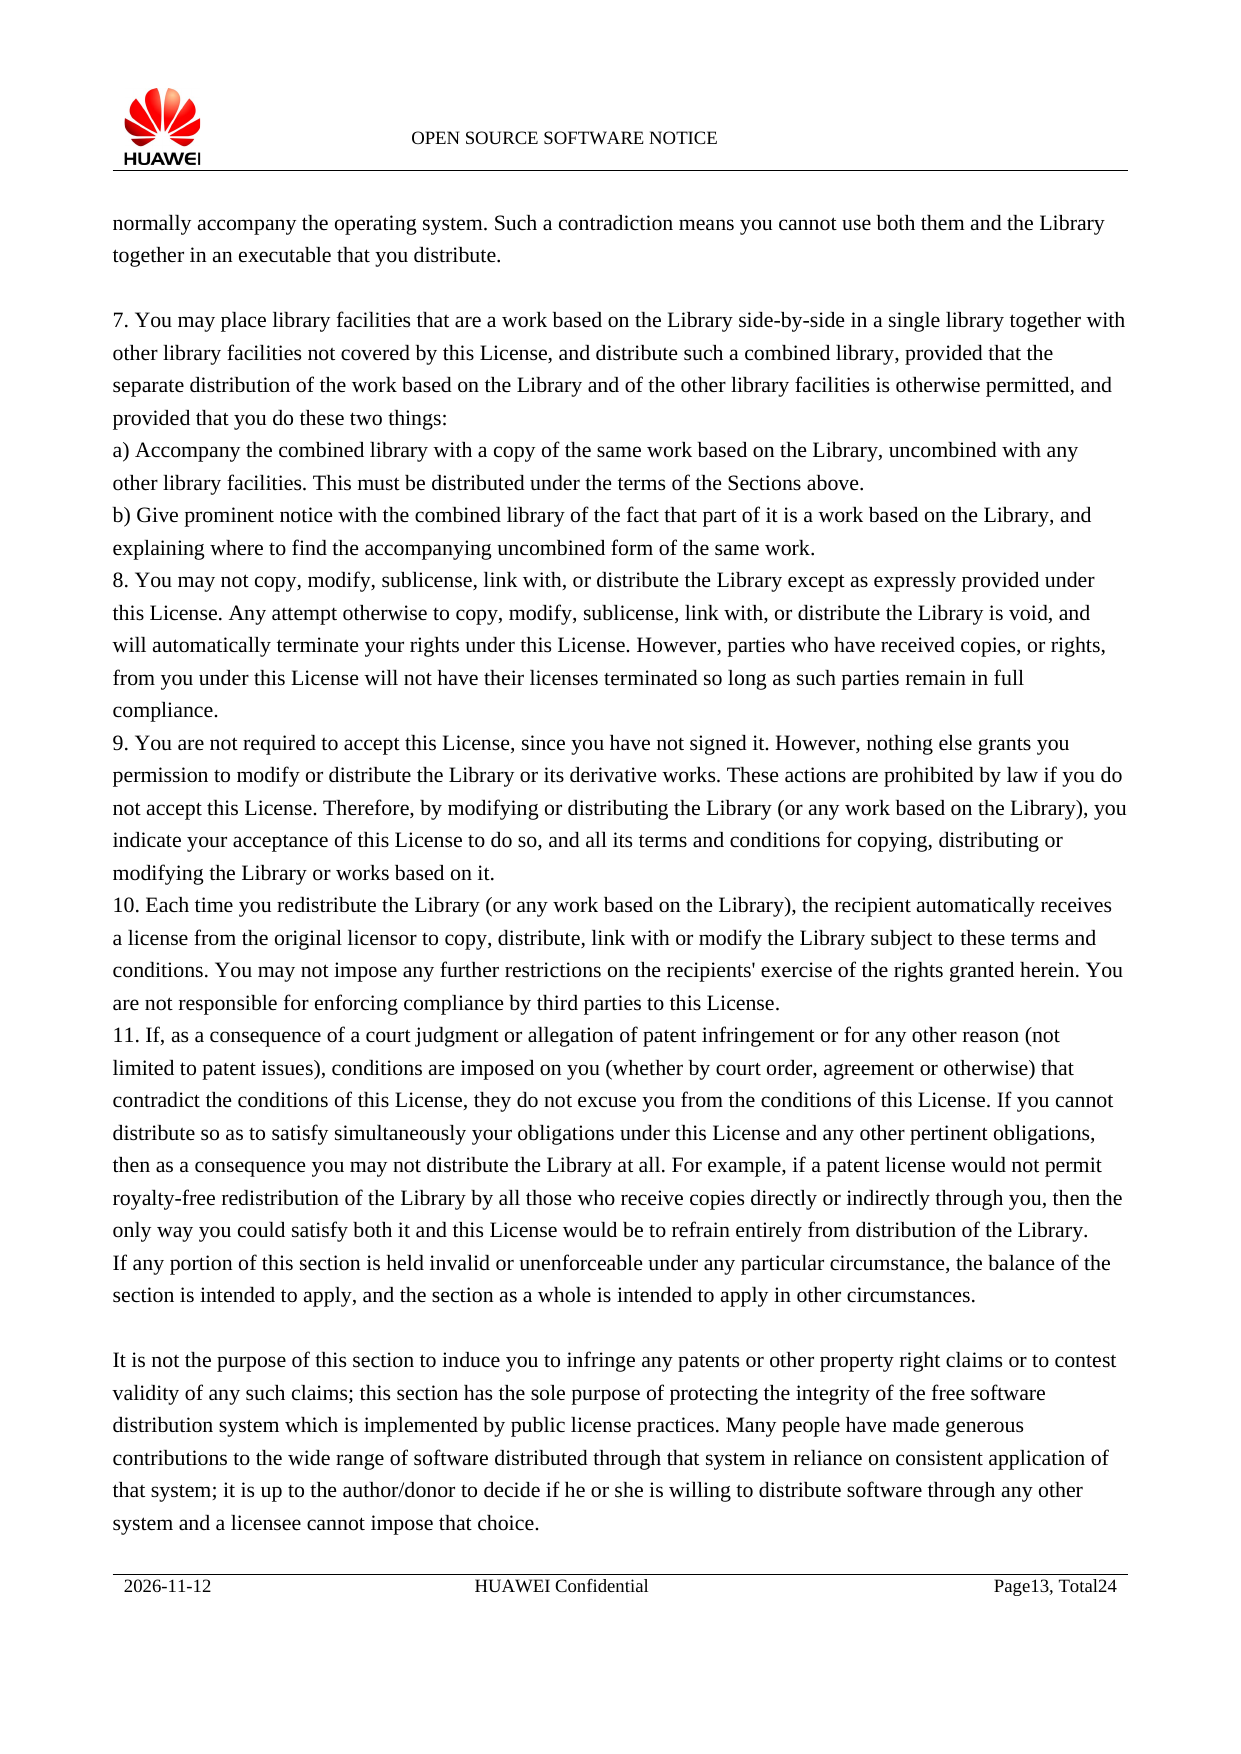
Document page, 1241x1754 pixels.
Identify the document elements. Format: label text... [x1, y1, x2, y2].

picture [124, 88, 201, 165]
